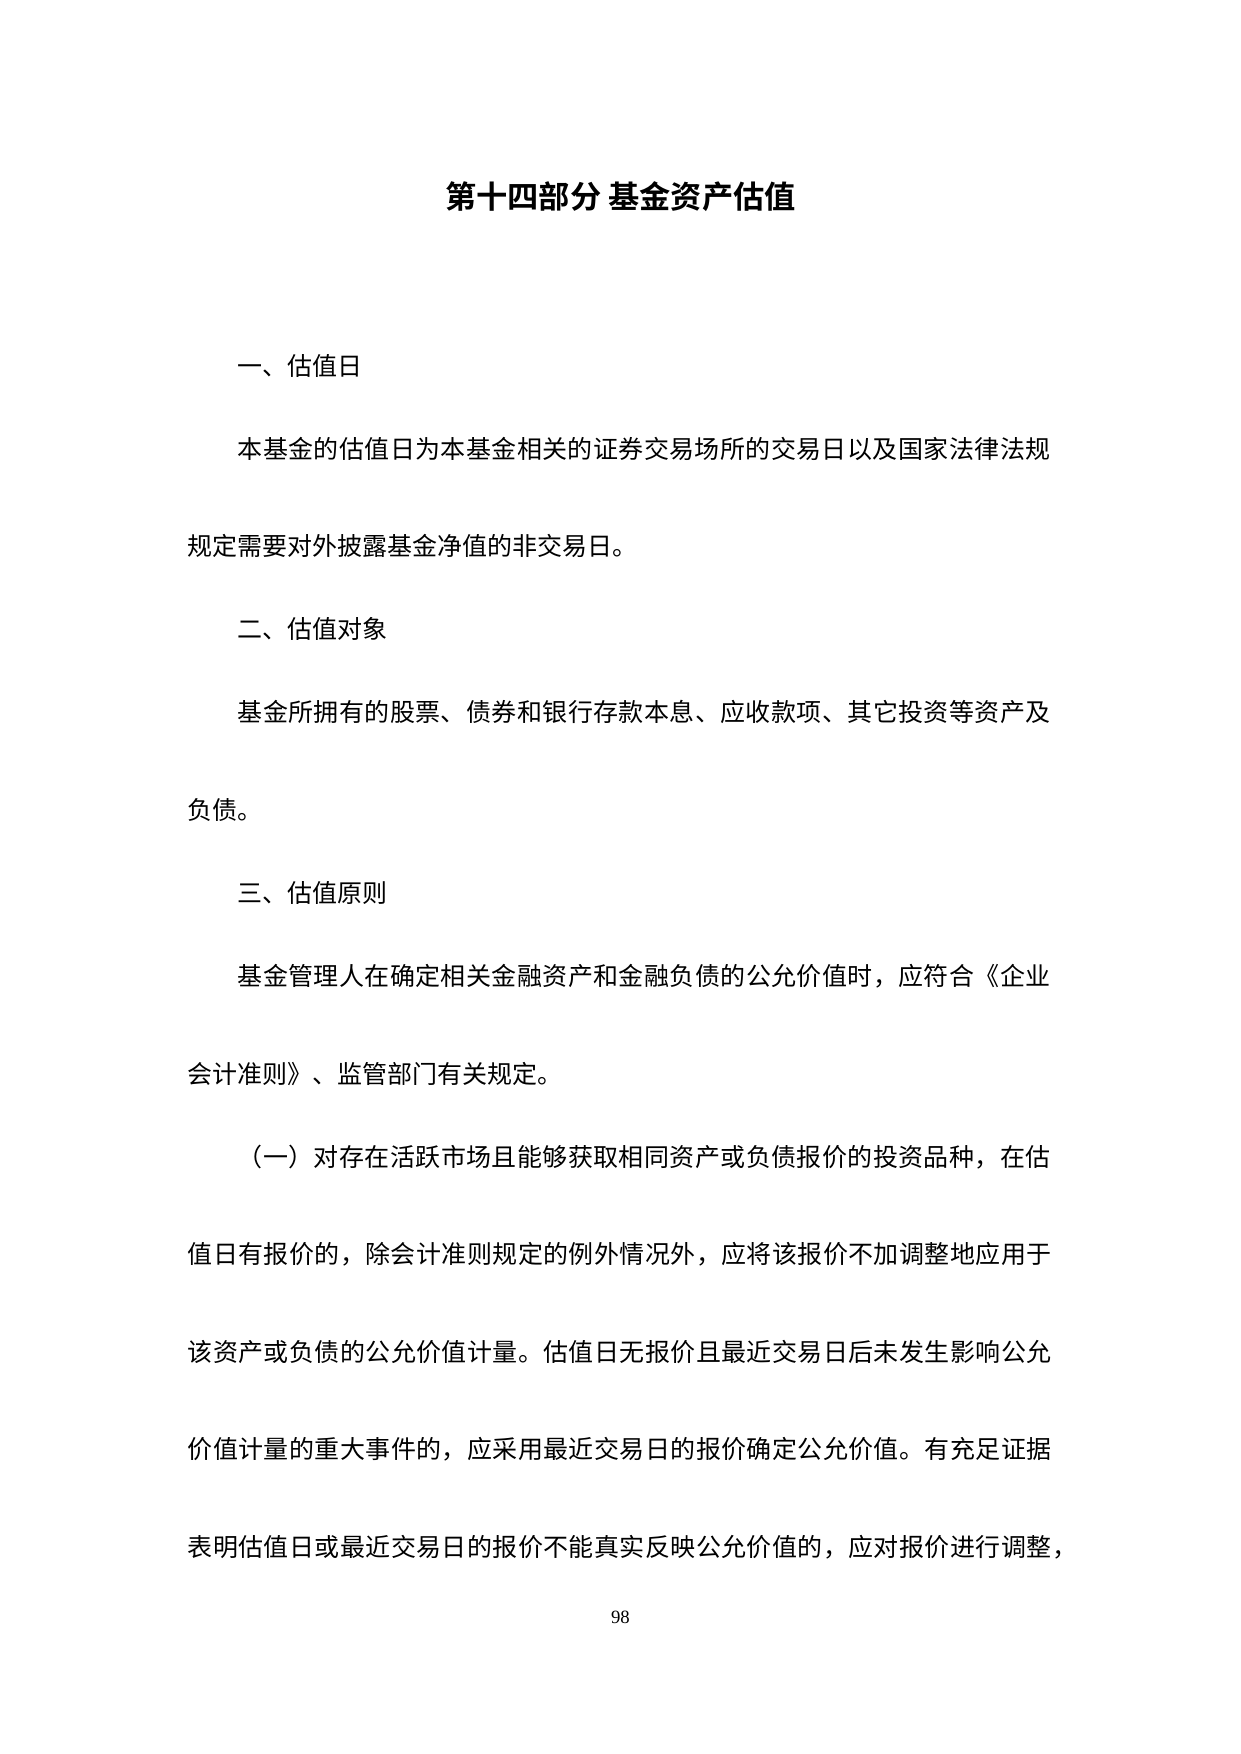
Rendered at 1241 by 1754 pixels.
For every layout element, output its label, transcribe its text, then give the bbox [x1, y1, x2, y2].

text 第十四部分 基金资产估值 [187, 162, 1053, 227]
text 三、估值原则 [187, 859, 1053, 924]
text 本基金的估值日为本基金相关的证券交易场所的交易日以及国家法律法规规定需要对外披露基金净值的非交易日。 [187, 415, 1053, 577]
text 一、估值日 [187, 332, 1053, 397]
text 基金管理人在确定相关金融资产和金融负债的公允价值时，应符合《企业会计准则》、监管部门有关规定。 [187, 942, 1053, 1105]
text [187, 1123, 1053, 1578]
text 二、估值对象 [187, 595, 1053, 660]
text 基金所拥有的股票、债券和银行存款本息、应收款项、其它投资等资产及负债。 [187, 678, 1053, 841]
